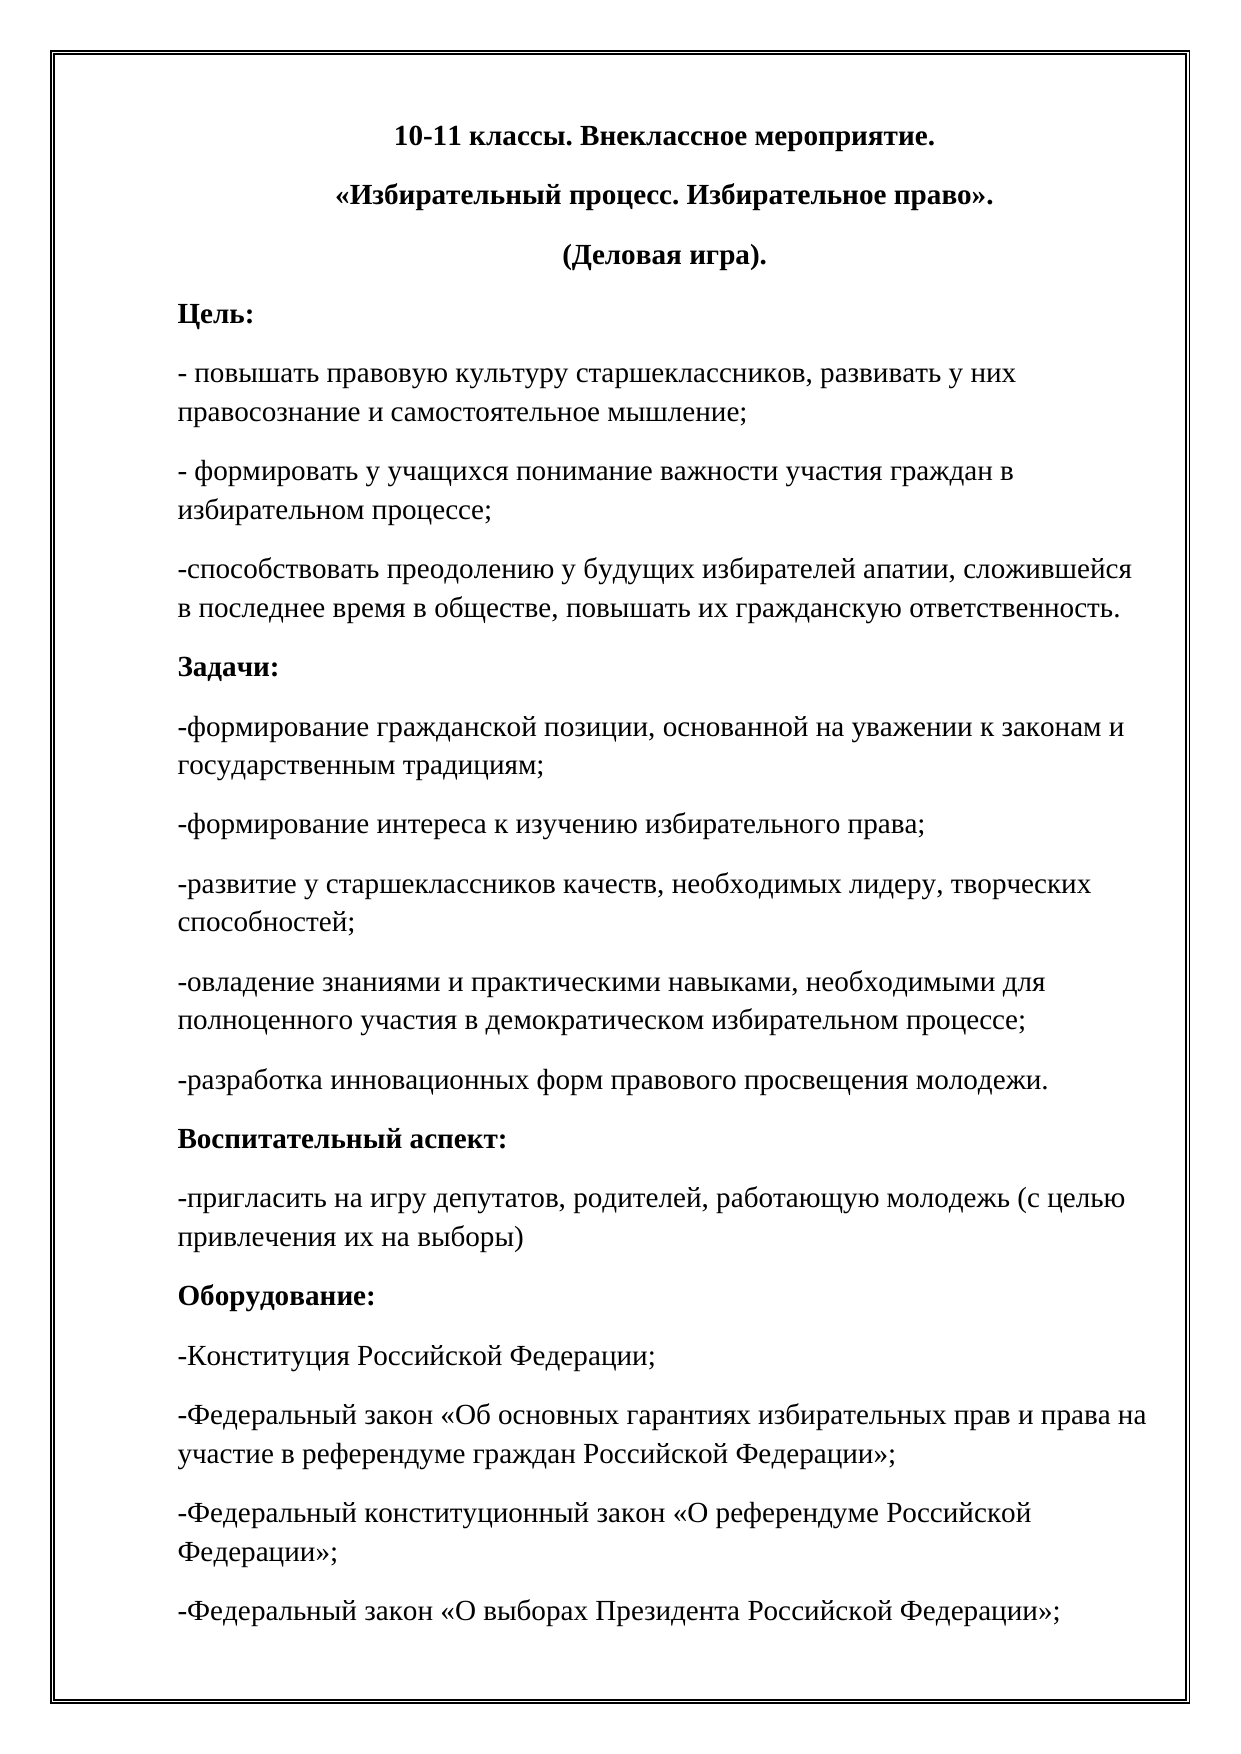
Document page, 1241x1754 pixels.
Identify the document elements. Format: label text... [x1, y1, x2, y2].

text -овладение знаниями и практическими навыками, необходимыми для полноценного участия в демократическом избирательном процессе; [177, 964, 1152, 1036]
text Задачи: [177, 649, 1152, 683]
text -развитие у старшеклассников качеств, необходимых лидеру, творческих способностей; [177, 866, 1152, 938]
text Оборудование: [177, 1278, 1152, 1312]
text (Деловая игра). [177, 237, 1152, 270]
text - формировать у учащихся понимание важности участия граждан в избирательном процессе; [177, 453, 1152, 526]
text «Избирательный процесс. Избирательное право». [177, 177, 1152, 211]
text -пригласить на игру депутатов, родителей, работающую молодежь (с целью привлечения их на выборы) [177, 1181, 1152, 1253]
text Воспитательный аспект: [177, 1121, 1152, 1155]
text -Конституция Российской Федерации; [177, 1338, 1152, 1371]
text -формирование интереса к изучению избирательного права; [177, 807, 1152, 840]
text -Федеральный закон «О выборах Президента Российской Федерации»; [177, 1593, 1152, 1627]
text -разработка инновационных форм правового просвещения молодежи. [177, 1062, 1152, 1095]
text - повышать правовую культуру старшеклассников, развивать у них правосознание и самостоятельное мышление; [177, 356, 1152, 428]
text Цель: [177, 296, 1152, 330]
text -Федеральный закон «Об основных гарантиях избирательных прав и права на участие в референдуме граждан Российской Федерации»; [177, 1397, 1152, 1469]
text -формирование гражданской позиции, основанной на уважении к законам и государственным традициям; [177, 709, 1152, 781]
text -способствовать преодолению у будущих избирателей апатии, сложившейся в последнее время в обществе, повышать их гражданскую ответственность. [177, 551, 1152, 623]
text -Федеральный конституционный закон «О референдуме Российской Федерации»; [177, 1495, 1152, 1567]
text 10-11 классы. Внеклассное мероприятие. [177, 118, 1152, 152]
